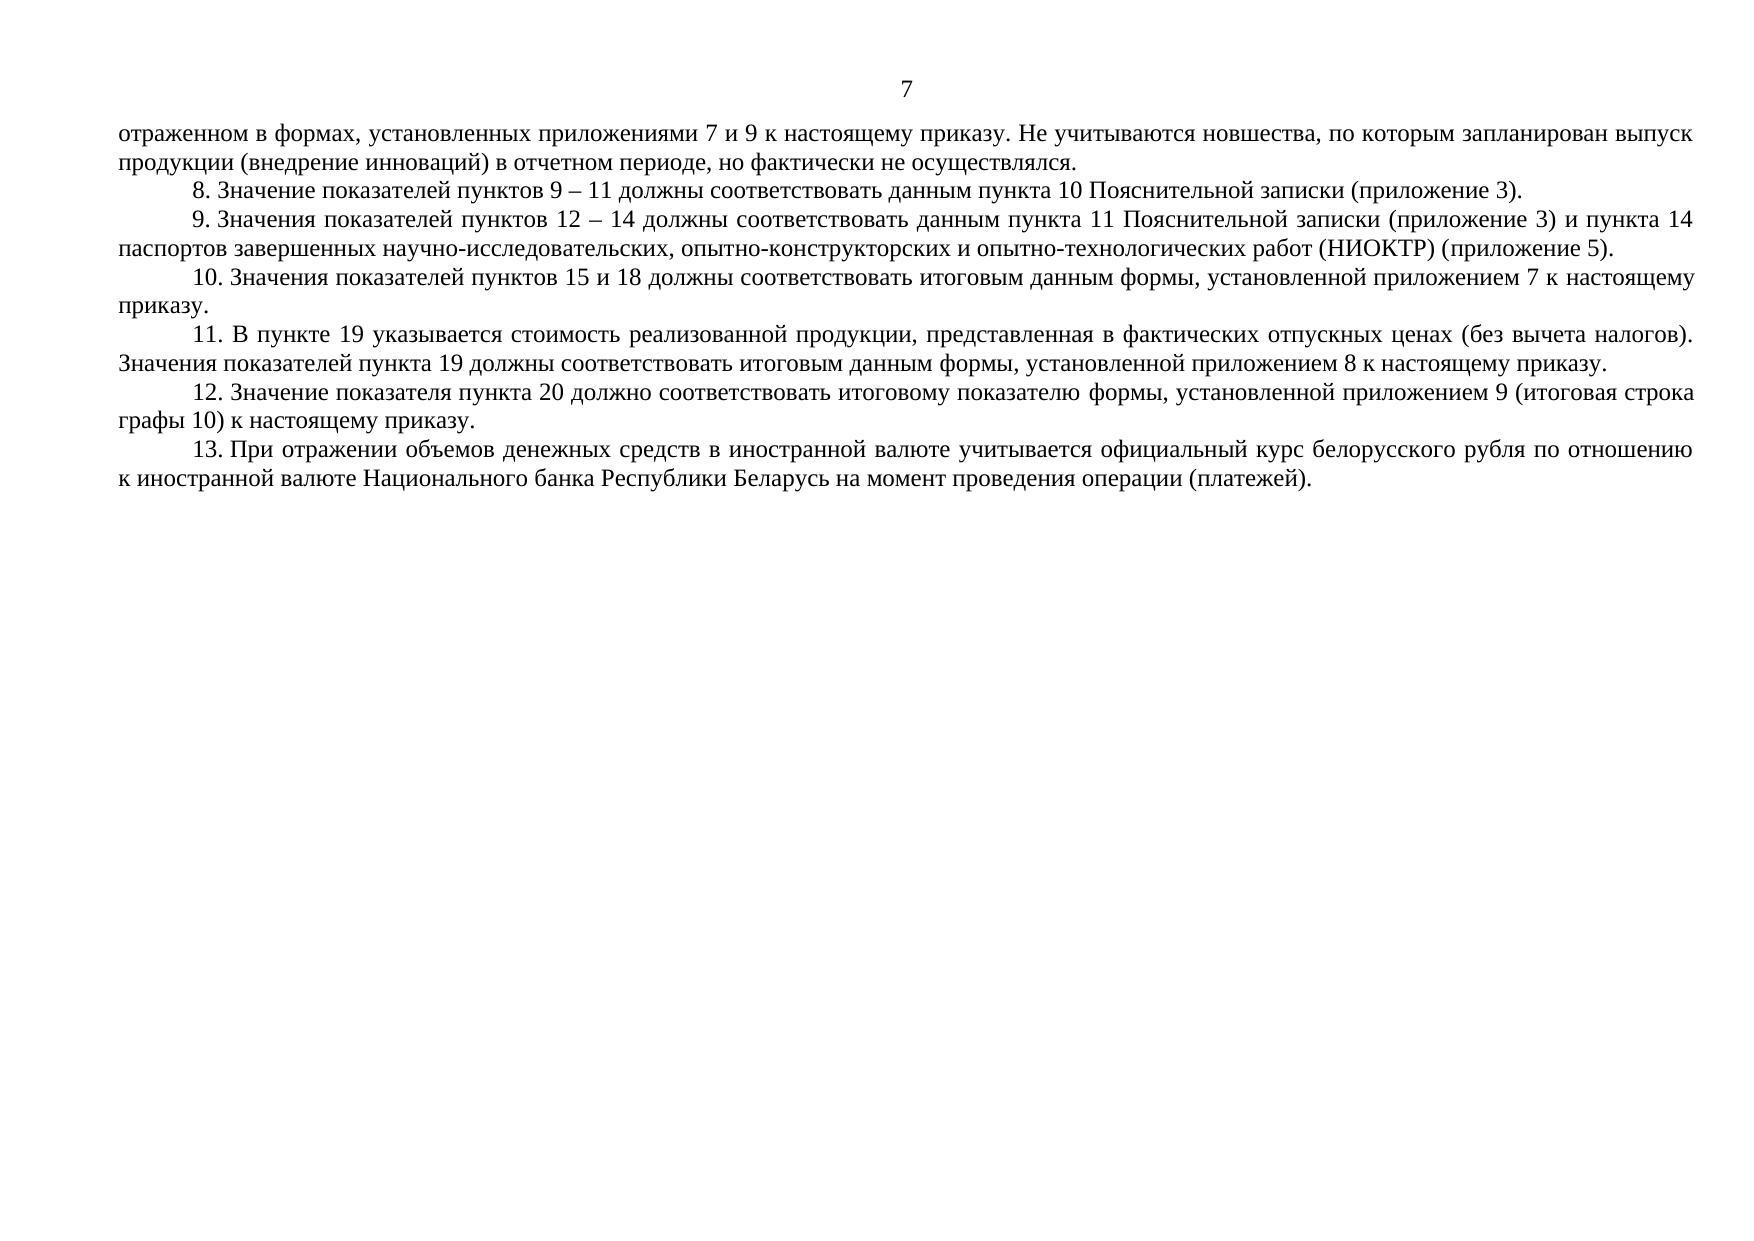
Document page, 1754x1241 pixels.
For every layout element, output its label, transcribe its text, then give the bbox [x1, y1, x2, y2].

text 13. При отражении объемов денежных средств в иностранной валюте учитывается официальный курс белорусского рубля по отношению к иностранной валюте Национального банка Республики Беларусь на момент проведения операции (платежей). [118, 434, 1695, 492]
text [118, 118, 1695, 176]
text 12. Значение показателя пункта 20 должно соответствовать итоговому показателю формы, установленной приложением 9 (итоговая строка графы 10) к настоящему приказу. [118, 377, 1695, 434]
text 9. Значения показателей пунктов 12 – 14 должны соответствовать данным пункта 11 Пояснительной записки (приложение 3) и пункта 14 паспортов завершенных научно-исследовательских, опытно-конструкторских и опытно-технологических работ (НИОКТР) (приложение 5). [118, 204, 1695, 262]
text 10. Значения показателей пунктов 15 и 18 должны соответствовать итоговым данным формы, установленной приложением 7 к настоящему приказу. [118, 262, 1695, 319]
text 8. Значение показателей пунктов 9 – 11 должны соответствовать данным пункта 10 Пояснительной записки (приложение 3). [118, 176, 1695, 204]
text 11. В пункте 19 указывается стоимость реализованной продукции, представленная в фактических отпускных ценах (без вычета налогов). Значения показателей пункта 19 должны соответствовать итоговым данным формы, установленной приложением 8 к настоящему приказу. [118, 319, 1695, 377]
